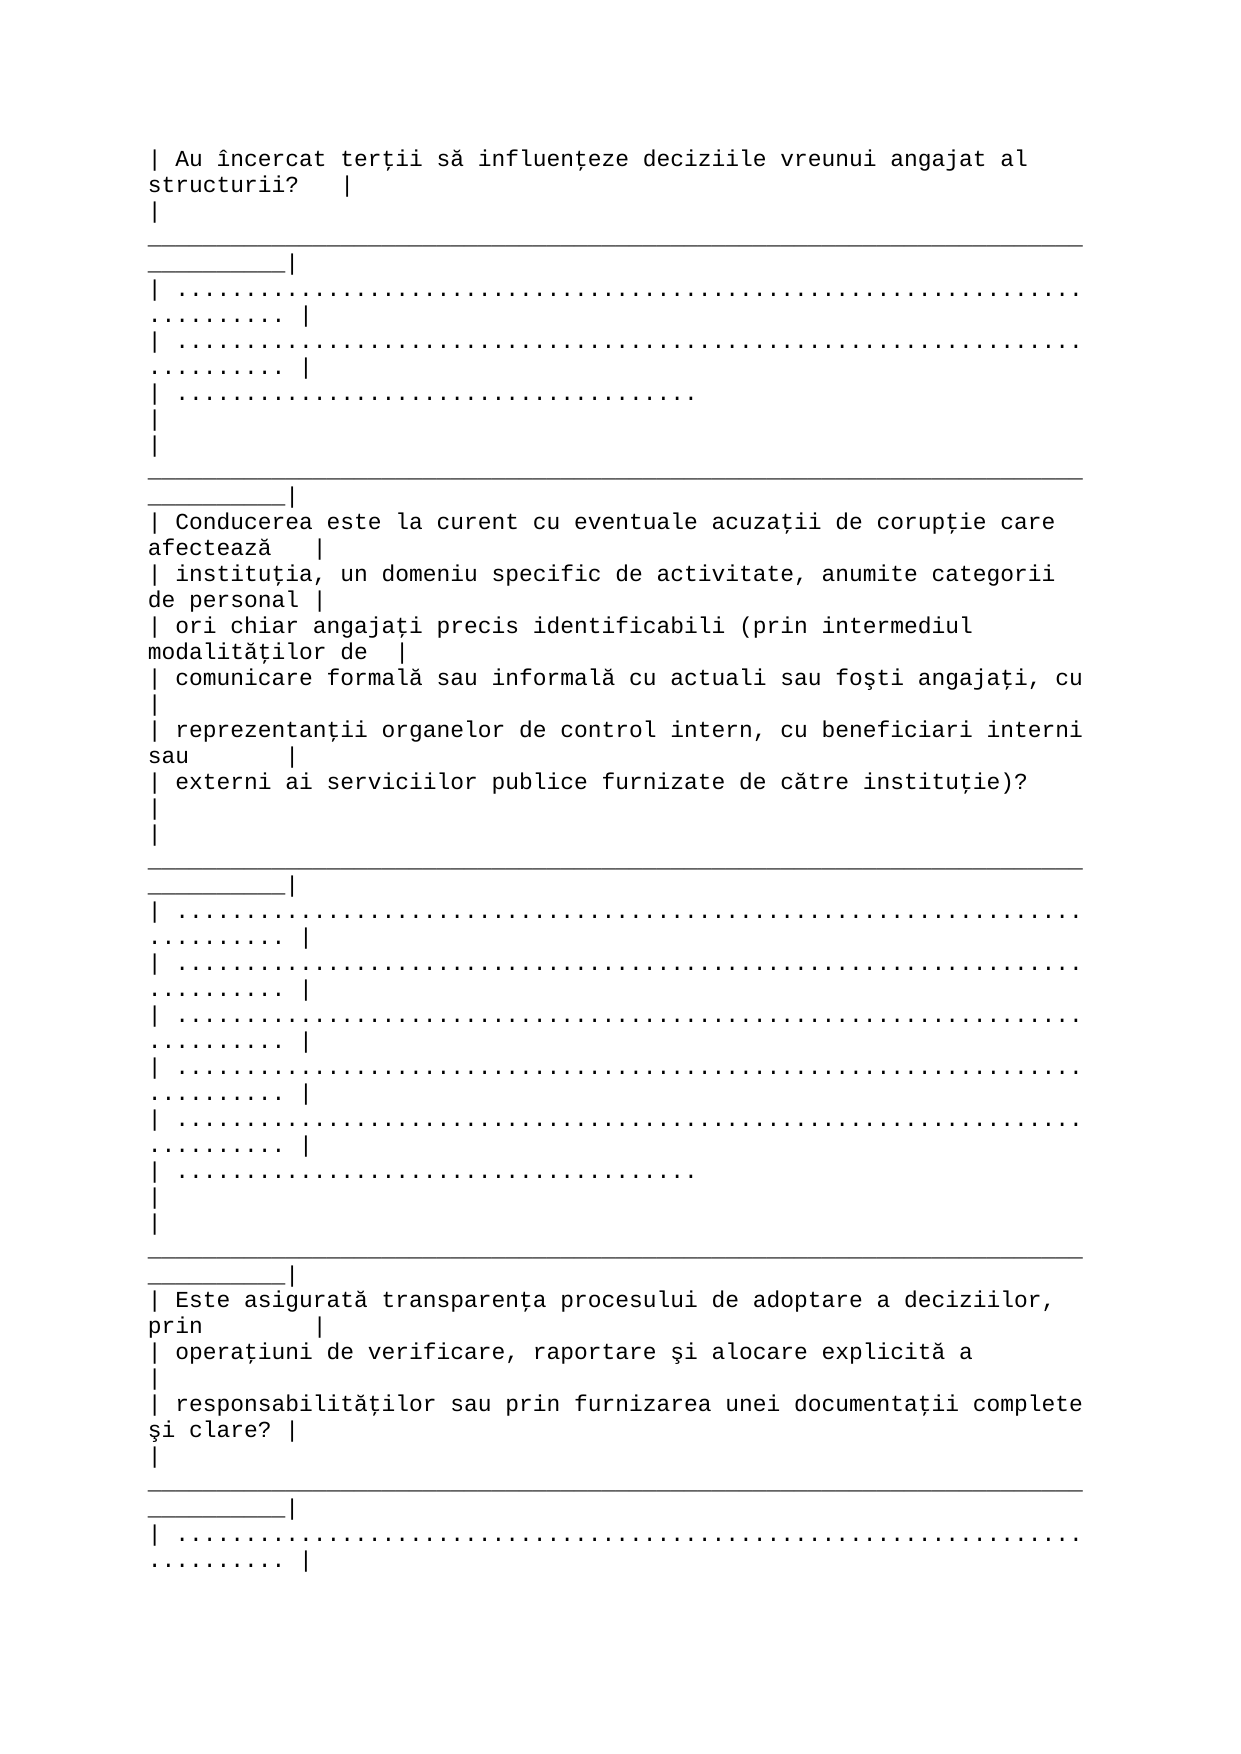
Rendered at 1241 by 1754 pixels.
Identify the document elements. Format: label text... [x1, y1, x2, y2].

text | Conducerea este la curent cu eventuale acuzaţii de corupţie care afectează | [148, 511, 1093, 563]
text | externi ai serviciilor publice furnizate de către instituţie)? | [148, 770, 1093, 822]
text |______________________________________________________________________________| [148, 1444, 1093, 1522]
text | ............................................................................ | [148, 900, 1093, 952]
text |______________________________________________________________________________| [148, 433, 1093, 511]
text | comunicare formală sau informală cu actuali sau foşti angajaţi, cu | [148, 666, 1093, 718]
text | ............................................................................ | [148, 952, 1093, 1003]
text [148, 1522, 1093, 1574]
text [148, 199, 1093, 277]
text | ori chiar angajaţi precis identificabili (prin intermediul modalităţilor de | [148, 614, 1093, 666]
text | operaţiuni de verificare, raportare şi alocare explicită a | [148, 1341, 1093, 1393]
text | responsabilităţilor sau prin furnizarea unei documentaţii complete şi clare? | [148, 1393, 1093, 1444]
text | reprezentanţii organelor de control intern, cu beneficiari interni sau | [148, 718, 1093, 770]
text | ...................................... | [148, 381, 1093, 433]
text | ............................................................................ | [148, 329, 1093, 381]
text |______________________________________________________________________________| [148, 1211, 1093, 1289]
text | ............................................................................ | [148, 1107, 1093, 1159]
text | instituţia, un domeniu specific de activitate, anumite categorii de personal | [148, 563, 1093, 614]
text | ............................................................................ | [148, 277, 1093, 329]
text |______________________________________________________________________________| [148, 822, 1093, 900]
text | Este asigurată transparenţa procesului de adoptare a deciziilor, prin | [148, 1289, 1093, 1341]
text | ............................................................................ | [148, 1055, 1093, 1107]
text | ...................................... | [148, 1159, 1093, 1211]
text | ............................................................................ | [148, 1003, 1093, 1055]
text | Au încercat terţii să influenţeze deciziile vreunui angajat al structurii? | [148, 148, 1093, 199]
